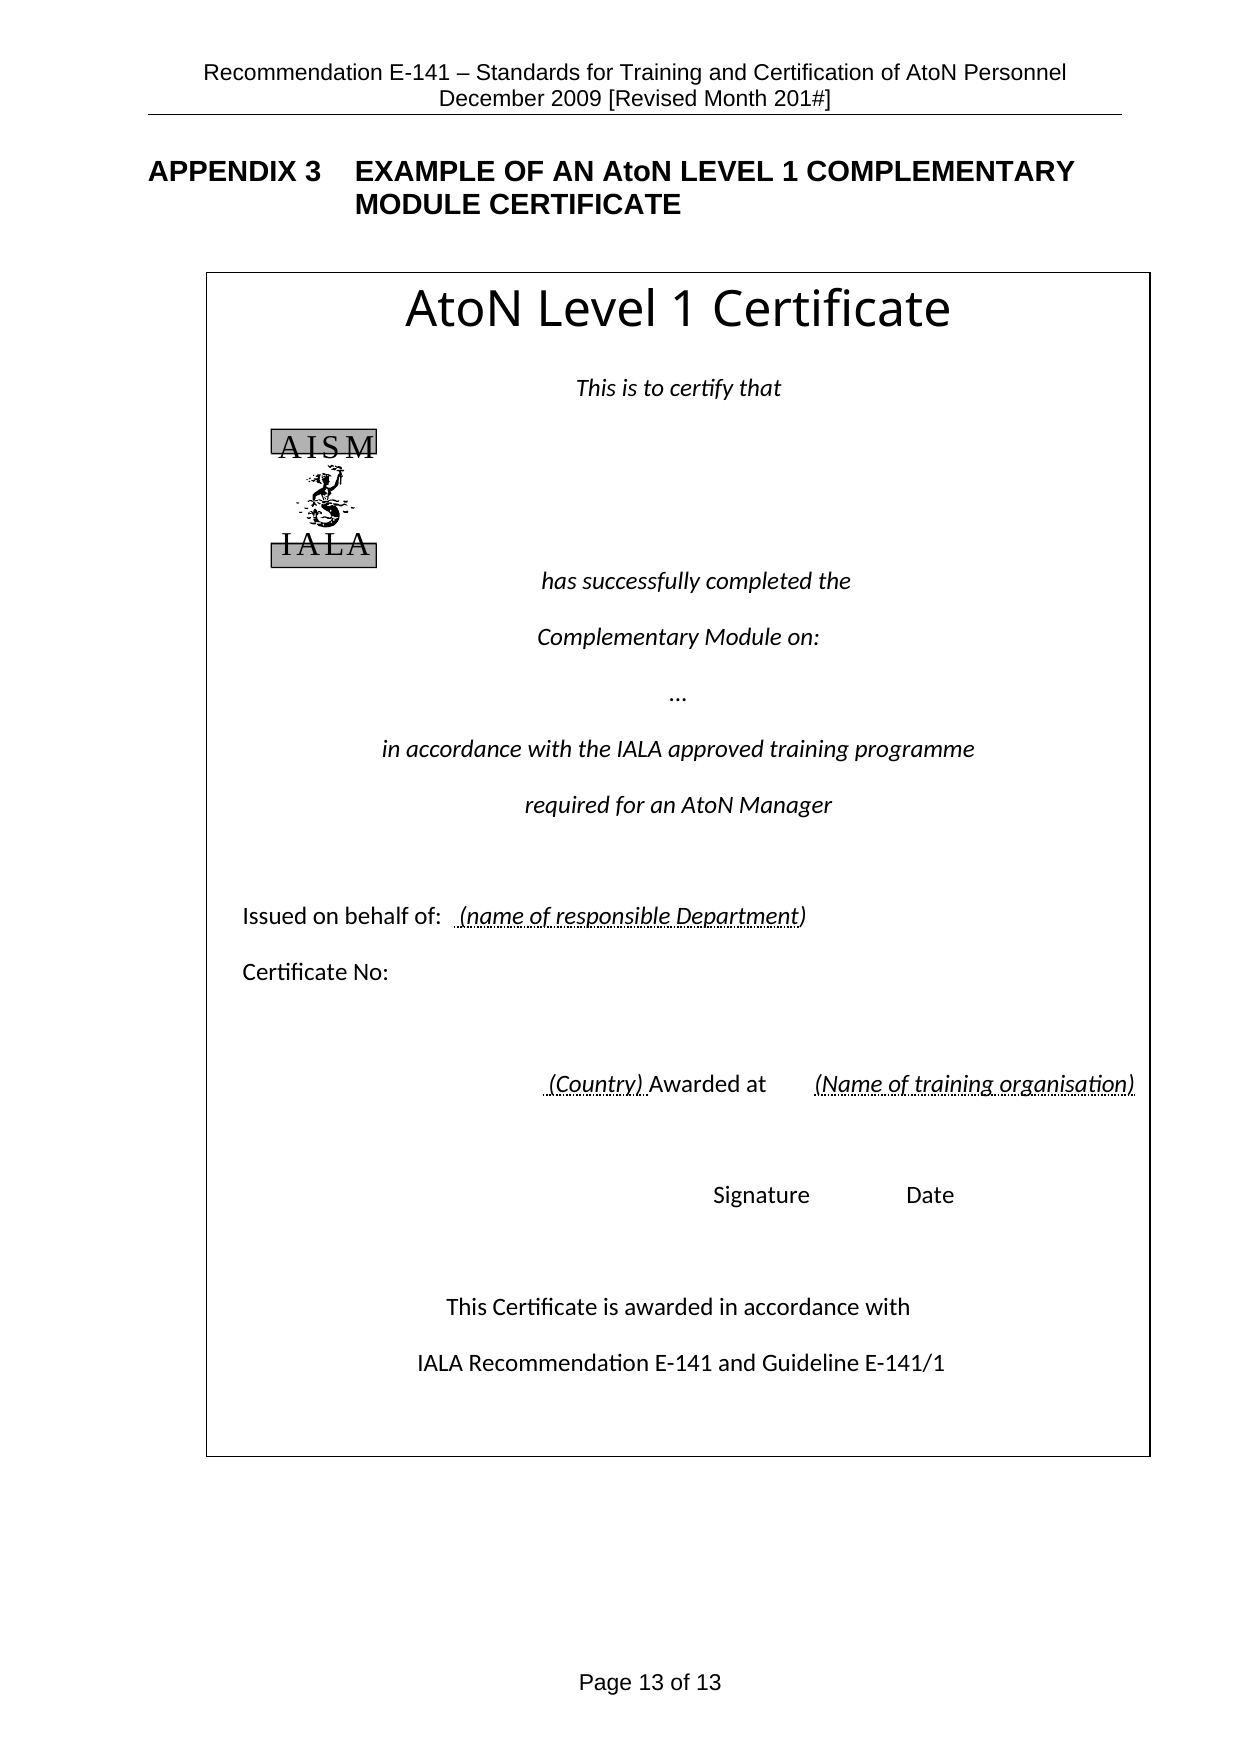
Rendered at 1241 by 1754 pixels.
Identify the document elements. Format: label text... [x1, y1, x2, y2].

text EXAMPLE OF AN AtoN LEVEL 1 COMPLEMENTARY MODULE CERTIFICATE [148, 154, 1122, 221]
table_header AtoN Level 1 Certificate This is to certify that has successfully completed the Complementary Module on: ... in accordance with the IALA approved training programme required for an AtoN Manager Issued on behalf of: (name of responsible Department) Certificate No: (Country) Awarded at (Name of training organisation) Signature Date This Certificate is awarded in accordance with IALA Recommendation E-141 and Guideline E-141/1 [207, 273, 1149, 1456]
